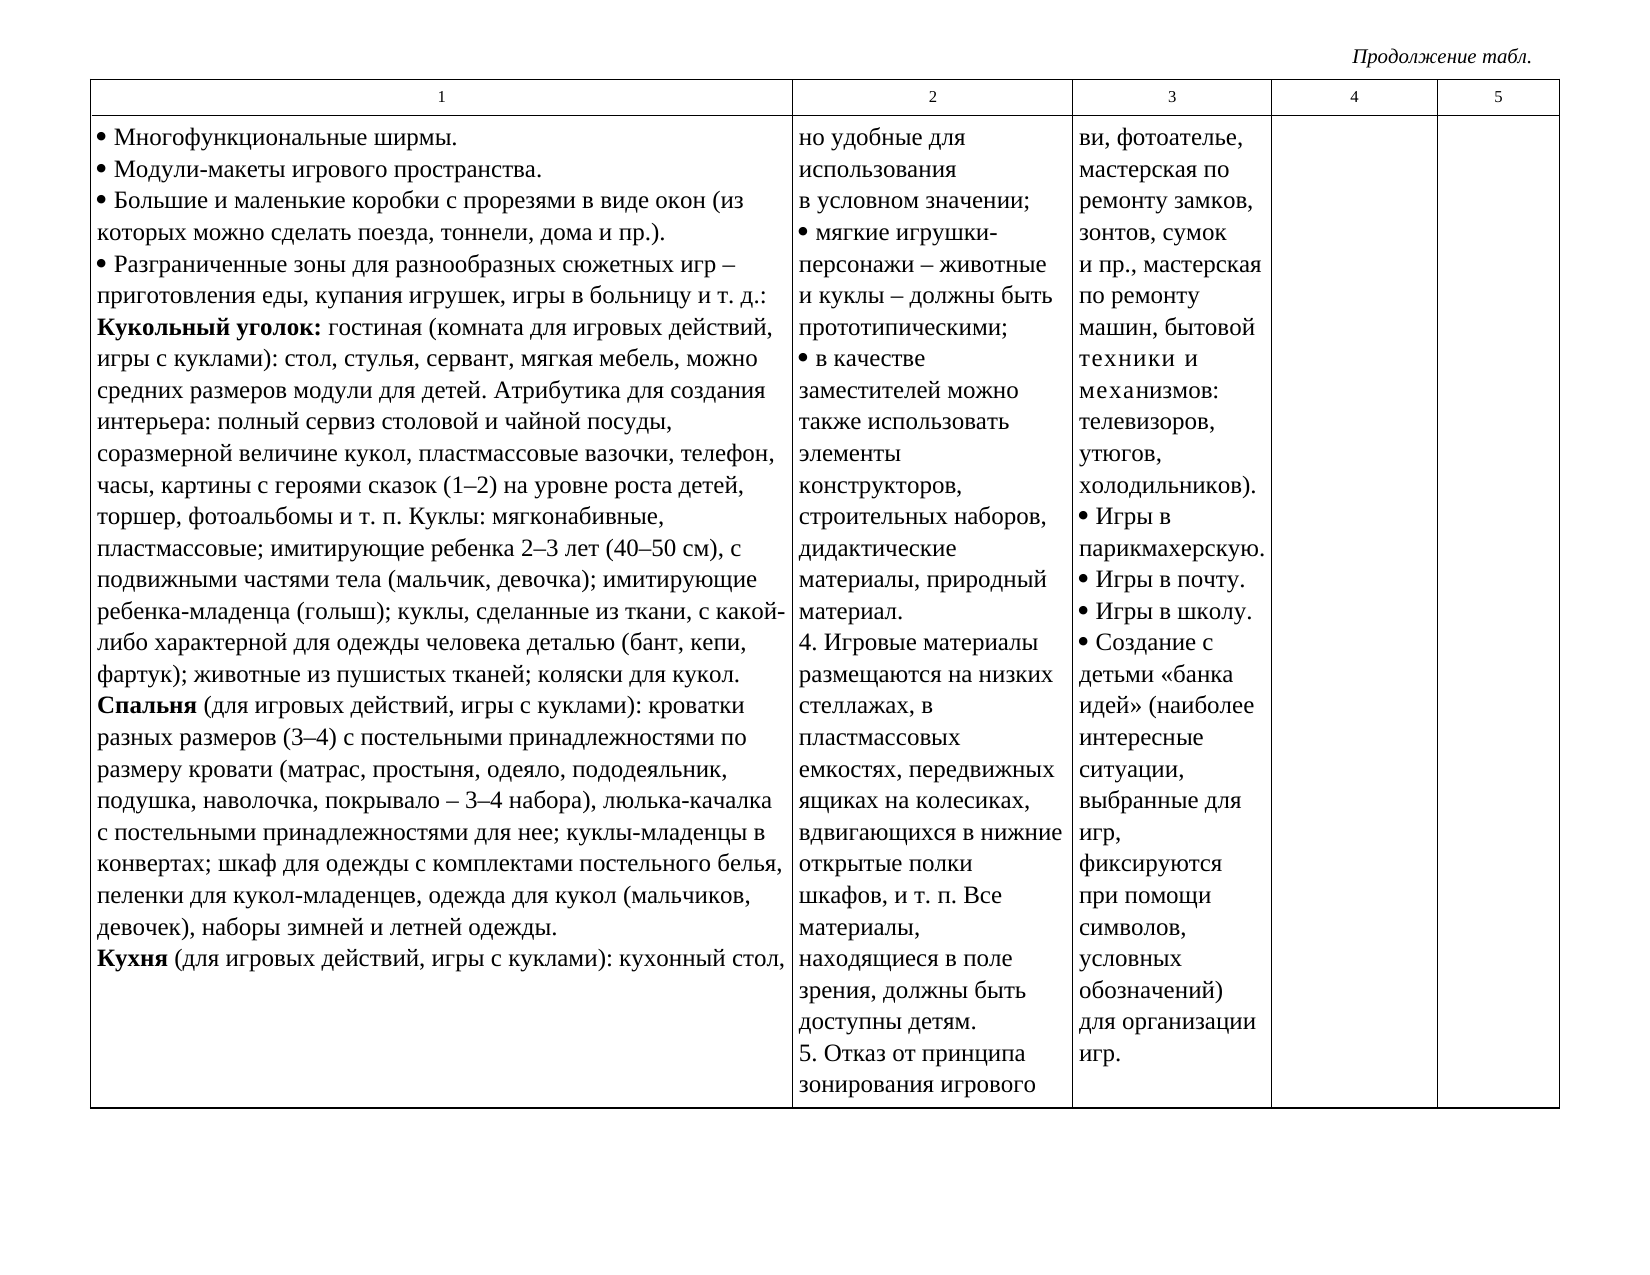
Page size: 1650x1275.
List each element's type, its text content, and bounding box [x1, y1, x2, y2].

table_header 1 [91, 80, 792, 115]
table_cell но удобные для использования в условном значении;  мягкие игрушки-персонажи – животные и куклы – должны быть прототипическими;  в качестве заместителей можно также использовать элементы конструкторов, строительных наборов, дидактические материалы, природный материал. 4. Игровые материалы размещаются на низких стеллажах, в пластмассовых емкостях, передвижных ящиках на колесиках, вдвигающихся в нижние открытые полки шкафов, и т. п. Все материалы, находящиеся в поле зрения, должны быть доступны детям. 5. Отказ от принципа зонирования игрового [793, 116, 1072, 1107]
text Продолжение табл. [118, 44, 1532, 68]
table_header 4 [1272, 80, 1437, 115]
table_header 5 [1438, 80, 1559, 115]
table_header 2 [793, 80, 1072, 115]
table_header 3 [1073, 80, 1271, 115]
table_cell [1438, 116, 1559, 1107]
table_cell ви, фотоателье, мастерская по ремонту замков, зонтов, сумок и пр., мастерская по ремонту машин, бытовой техники и механизмов: телевизоров, утюгов, холодильников).  Игры в парикмахерскую.  Игры в почту.  Игры в школу.  Создание с детьми «банка идей» (наиболее интересные ситуации, выбранные для игр, фиксируются при помощи символов, условных обозначений) для организации игр. [1073, 116, 1271, 1107]
table_cell  Многофункциональные ширмы.  Модули-макеты игрового пространства.  Большие и маленькие коробки с прорезями в виде окон (из которых можно сделать поезда, тоннели, дома и пр.).  Разграниченные зоны для разнообразных сюжетных игр – приготовления еды, купания игрушек, игры в больницу и т. д.: Кукольный уголок: гостиная (комната для игровых действий, игры с куклами): стол, стулья, сервант, мягкая мебель, можно средних размеров модули для детей. Атрибутика для создания интерьера: полный сервиз столовой и чайной посуды, соразмерной величине кукол, пластмассовые вазочки, телефон, часы, картины с героями сказок (1–2) на уровне роста детей, торшер, фотоальбомы и т. п. Куклы: мягконабивные, пластмассовые; имитирующие ребенка 2–3 лет (40–50 см), с подвижными частями тела (мальчик, девочка); имитирующие ребенка-младенца (голыш); куклы, сделанные из ткани, с какой-либо характерной для одежды человека деталью (бант, кепи, фартук); животные из пушистых тканей; коляски для кукол. Спальня (для игровых действий, игры с куклами): кроватки разных размеров (3–4) с постельными принадлежностями по размеру кровати (матрас, простыня, одеяло, пододеяльник, подушка, наволочка, покрывало – 3–4 набора), люлька-качалка с постельными принадлежностями для нее; куклы-младенцы в конвертах; шкаф для одежды с комплектами постельного белья, пеленки для кукол-младенцев, одежда для кукол (мальчиков, девочек), наборы зимней и летней одежды. Кухня (для игровых действий, игры с куклами): кухонный стол, [91, 116, 792, 1107]
table_cell [1272, 116, 1437, 1107]
